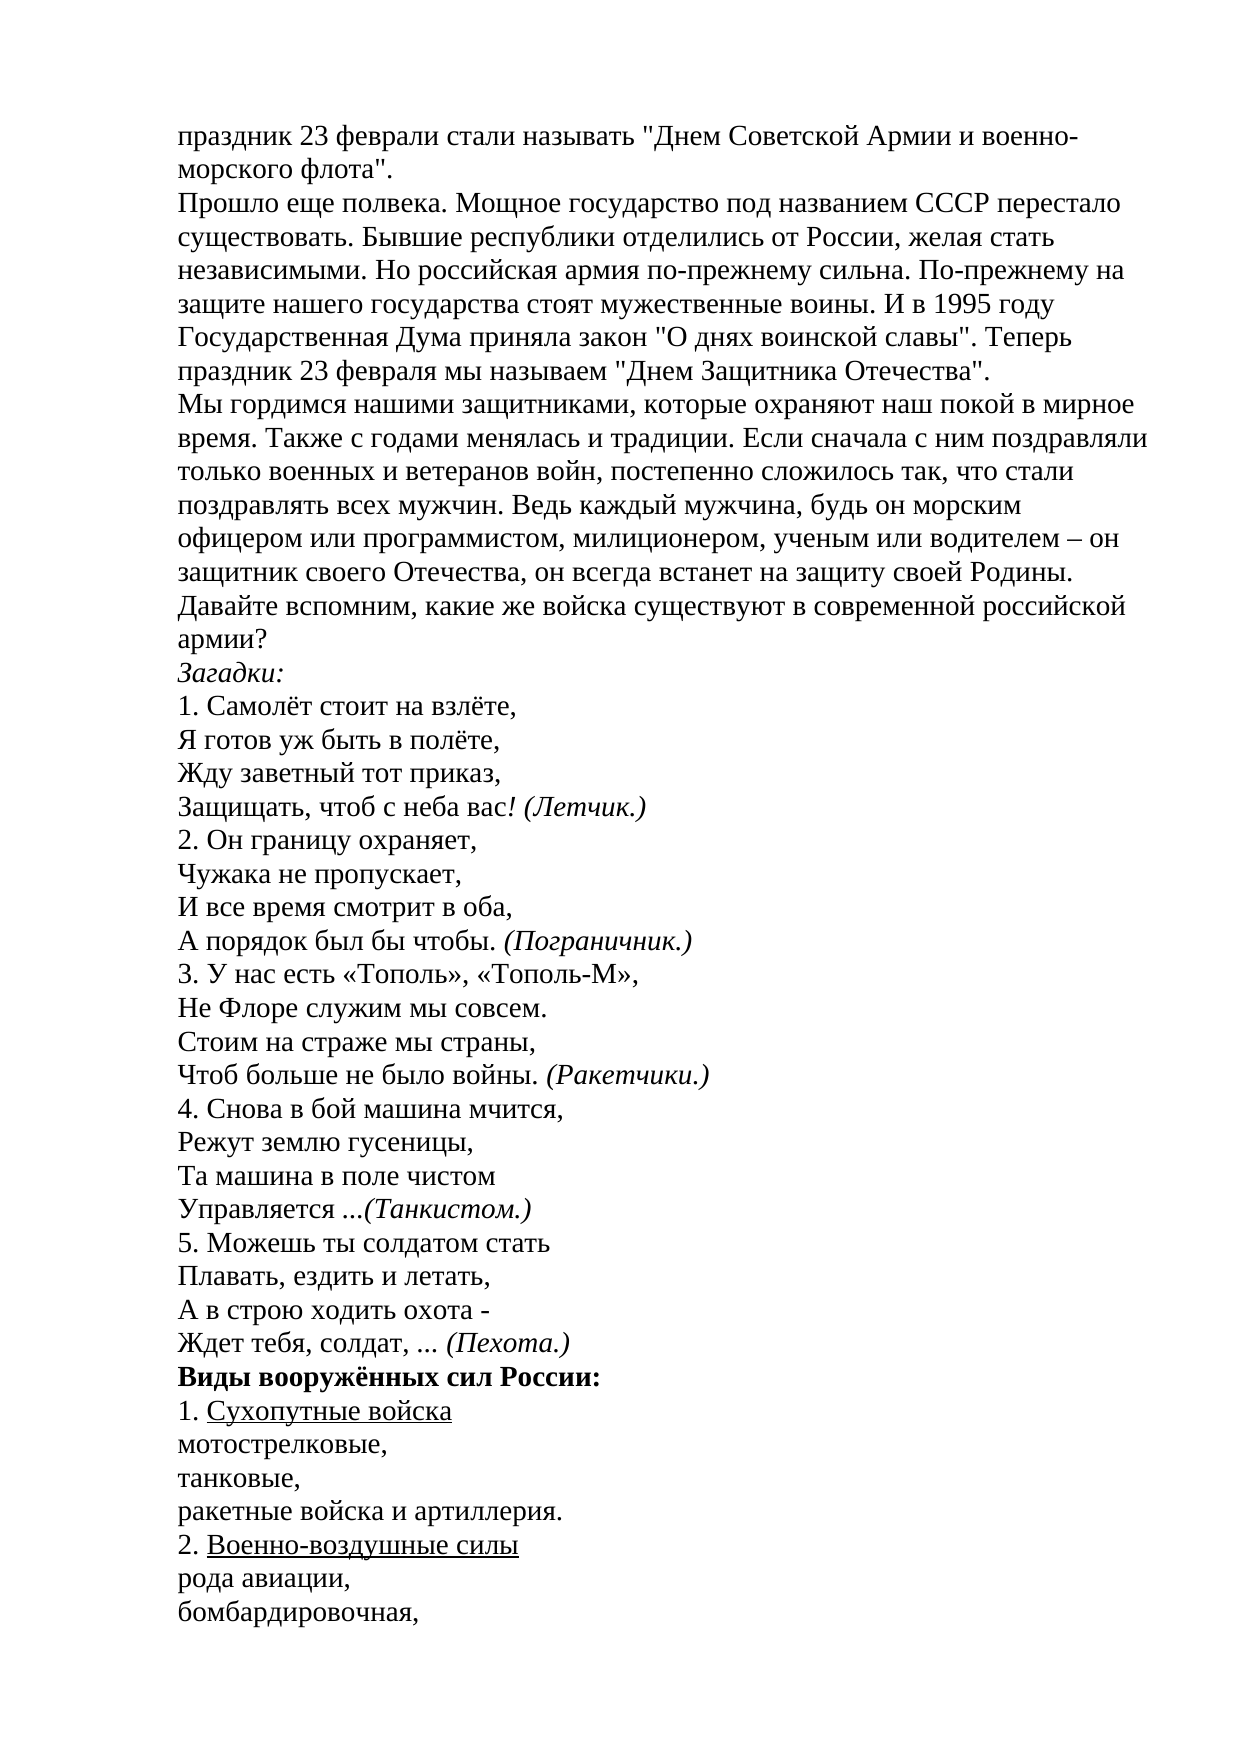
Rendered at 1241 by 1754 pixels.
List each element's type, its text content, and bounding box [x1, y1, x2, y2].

text 1. Самолёт стоит на взлёте, [177, 688, 1152, 722]
text Управляется ...(Танкистом.) [177, 1191, 1152, 1225]
text Прошло еще полвека. Мощное государство под названием СССР перестало существовать. Бывшие республики отделились от России, желая стать независимыми. Но российская армия по-прежнему сильна. По-прежнему на защите нашего государства стоят мужественные воины. И в 1995 году Государственная Дума приняла закон "О днях воинской славы". Теперь праздник 23 февраля мы называем "Днем Защитника Отечества". [177, 185, 1152, 386]
text Виды вооружённых сил России: [177, 1359, 1152, 1393]
text И все время смотрит в оба, [177, 889, 1152, 923]
text Та машина в поле чистом [177, 1158, 1152, 1191]
text бомбардировочная, [177, 1594, 1152, 1627]
text Загадки: [177, 655, 1152, 688]
text танковые, [177, 1460, 1152, 1493]
text Жду заветный тот приказ, [177, 755, 1152, 789]
text 1. Сухопутные войска [177, 1393, 1152, 1426]
text Режут землю гусеницы, [177, 1124, 1152, 1158]
text 5. Можешь ты солдатом стать [177, 1225, 1152, 1258]
text Стоим на страже мы страны, [177, 1024, 1152, 1057]
text Плавать, ездить и летать, [177, 1258, 1152, 1292]
text 2. Военно-воздушные силы [177, 1527, 1152, 1560]
text Не Флоре служим мы совсем. [177, 990, 1152, 1024]
text Мы гордимся нашими защитниками, которые охраняют наш покой в мирное время. Также с годами менялась и традиции. Если сначала с ним поздравляли только военных и ветеранов войн, постепенно сложилось так, что стали поздравлять всех мужчин. Ведь каждый мужчина, будь он морским офицером или программистом, милиционером, ученым или водителем – он защитник своего Отечества, он всегда встанет на защиту своей Родины. Давайте вспомним, какие же войска существуют в современной российской армии? [177, 386, 1152, 655]
text Ждет тебя, солдат, ... (Пехота.) [177, 1326, 1152, 1359]
text Я готов уж быть в полёте, [177, 722, 1152, 755]
text Чтоб больше не было войны. (Ракетчики.) [177, 1057, 1152, 1091]
text А порядок был бы чтобы. (Пограничник.) [177, 923, 1152, 957]
text А в строю ходить охота - [177, 1292, 1152, 1326]
text ракетные войска и артиллерия. [177, 1493, 1152, 1527]
text Чужака не пропускает, [177, 856, 1152, 889]
text мотострелковые, [177, 1426, 1152, 1460]
text 4. Снова в бой машина мчится, [177, 1091, 1152, 1124]
text 2. Он границу охраняет, [177, 822, 1152, 856]
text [177, 118, 1152, 185]
text рода авиации, [177, 1560, 1152, 1594]
text 3. У нас есть «Тополь», «Тополь-М», [177, 957, 1152, 990]
text Защищать, чтоб с неба вас! (Летчик.) [177, 789, 1152, 822]
